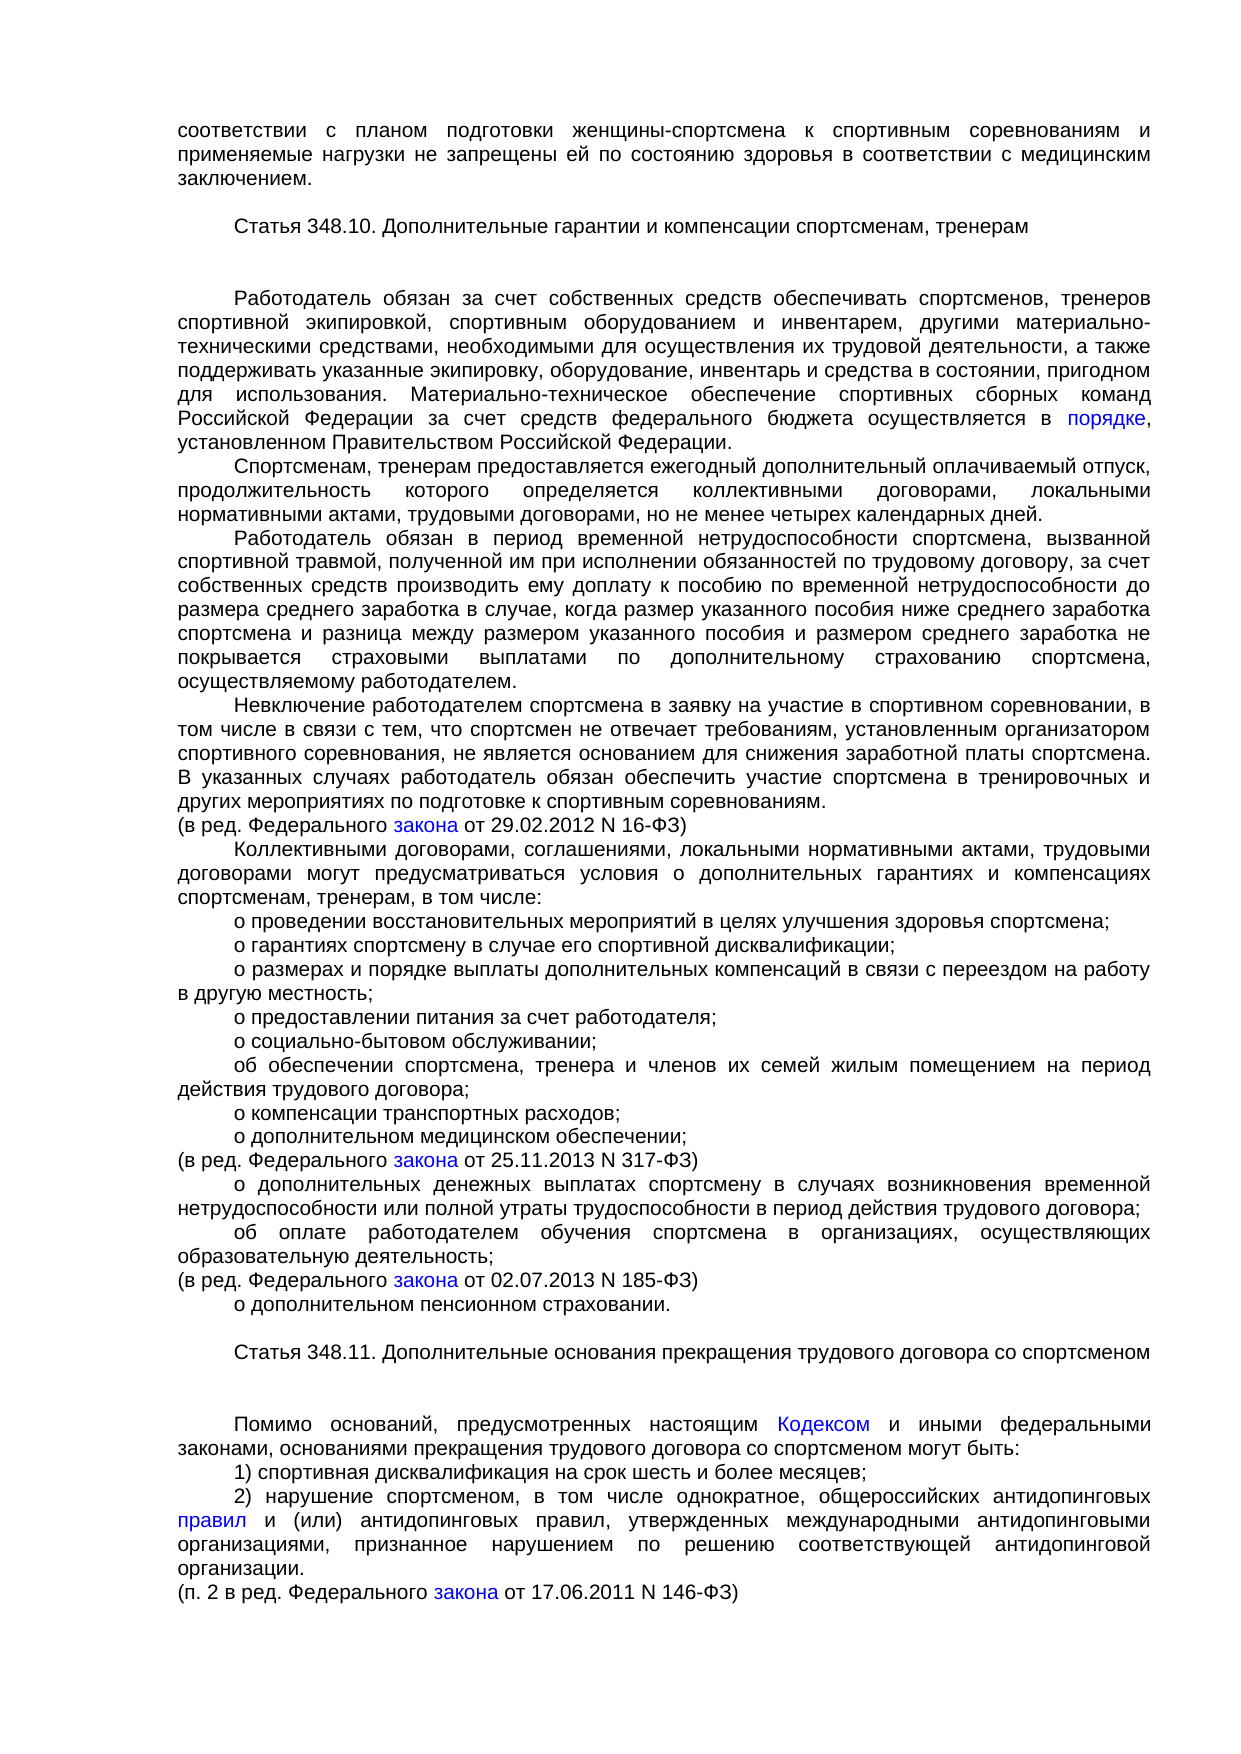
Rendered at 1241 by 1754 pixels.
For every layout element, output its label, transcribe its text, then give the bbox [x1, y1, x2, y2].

text о компенсации транспортных расходов; [177, 1100, 1152, 1124]
text (в ред. Федерального закона от 02.07.2013 N 185-ФЗ) [177, 1268, 1152, 1292]
text Спортсменам, тренерам предоставляется ежегодный дополнительный оплачиваемый отпуск, продолжительность которого определяется коллективными договорами, локальными нормативными актами, трудовыми договорами, но не менее четырех календарных дней. [177, 453, 1152, 525]
text о дополнительном медицинском обеспечении; [177, 1124, 1152, 1148]
text Невключение работодателем спортсмена в заявку на участие в спортивном соревновании, в том числе в связи с тем, что спортсмен не отвечает требованиям, установленным организатором спортивного соревнования, не является основанием для снижения заработной платы спортсмена. В указанных случаях работодатель обязан обеспечить участие спортсмена в тренировочных и других мероприятиях по подготовке к спортивным соревнованиям. [177, 693, 1152, 813]
text Статья 348.10. Дополнительные гарантии и компенсации спортсменам, тренерам [177, 214, 1152, 238]
text Статья 348.11. Дополнительные основания прекращения трудового договора со спортсменом [177, 1340, 1152, 1364]
text о социально-бытовом обслуживании; [177, 1028, 1152, 1052]
text Работодатель обязан в период временной нетрудоспособности спортсмена, вызванной спортивной травмой, полученной им при исполнении обязанностей по трудовому договору, за счет собственных средств производить ему доплату к пособию по временной нетрудоспособности до размера среднего заработка в случае, когда размер указанного пособия ниже среднего заработка спортсмена и разница между размером указанного пособия и размером среднего заработка не покрывается страховыми выплатами по дополнительному страхованию спортсмена, осуществляемому работодателем. [177, 525, 1152, 693]
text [177, 118, 1152, 190]
text об обеспечении спортсмена, тренера и членов их семей жилым помещением на период действия трудового договора; [177, 1052, 1152, 1100]
text (в ред. Федерального закона от 29.02.2012 N 16-ФЗ) [177, 813, 1152, 837]
text об оплате работодателем обучения спортсмена в организациях, осуществляющих образовательную деятельность; [177, 1220, 1152, 1268]
text 2) нарушение спортсменом, в том числе однократное, общероссийских антидопинговых правил и (или) антидопинговых правил, утвержденных международными антидопинговыми организациями, признанное нарушением по решению соответствующей антидопинговой организации. [177, 1484, 1152, 1579]
text о дополнительных денежных выплатах спортсмену в случаях возникновения временной нетрудоспособности или полной утраты трудоспособности в период действия трудового договора; [177, 1172, 1152, 1220]
text (в ред. Федерального закона от 25.11.2013 N 317-ФЗ) [177, 1148, 1152, 1172]
text о гарантиях спортсмену в случае его спортивной дисквалификации; [177, 933, 1152, 957]
text Коллективными договорами, соглашениями, локальными нормативными актами, трудовыми договорами могут предусматриваться условия о дополнительных гарантиях и компенсациях спортсменам, тренерам, в том числе: [177, 837, 1152, 909]
text 1) спортивная дисквалификация на срок шесть и более месяцев; [177, 1460, 1152, 1484]
text (п. 2 в ред. Федерального закона от 17.06.2011 N 146-ФЗ) [177, 1579, 1152, 1603]
text о предоставлении питания за счет работодателя; [177, 1004, 1152, 1028]
text Работодатель обязан за счет собственных средств обеспечивать спортсменов, тренеров спортивной экипировкой, спортивным оборудованием и инвентарем, другими материально-техническими средствами, необходимыми для осуществления их трудовой деятельности, а также поддерживать указанные экипировку, оборудование, инвентарь и средства в состоянии, пригодном для использования. Материально-техническое обеспечение спортивных сборных команд Российской Федерации за счет средств федерального бюджета осуществляется в порядке, установленном Правительством Российской Федерации. [177, 286, 1152, 453]
text Помимо оснований, предусмотренных настоящим Кодексом и иными федеральными законами, основаниями прекращения трудового договора со спортсменом могут быть: [177, 1412, 1152, 1460]
text о дополнительном пенсионном страховании. [177, 1292, 1152, 1316]
text о проведении восстановительных мероприятий в целях улучшения здоровья спортсмена; [177, 909, 1152, 933]
text о размерах и порядке выплаты дополнительных компенсаций в связи с переездом на работу в другую местность; [177, 957, 1152, 1004]
